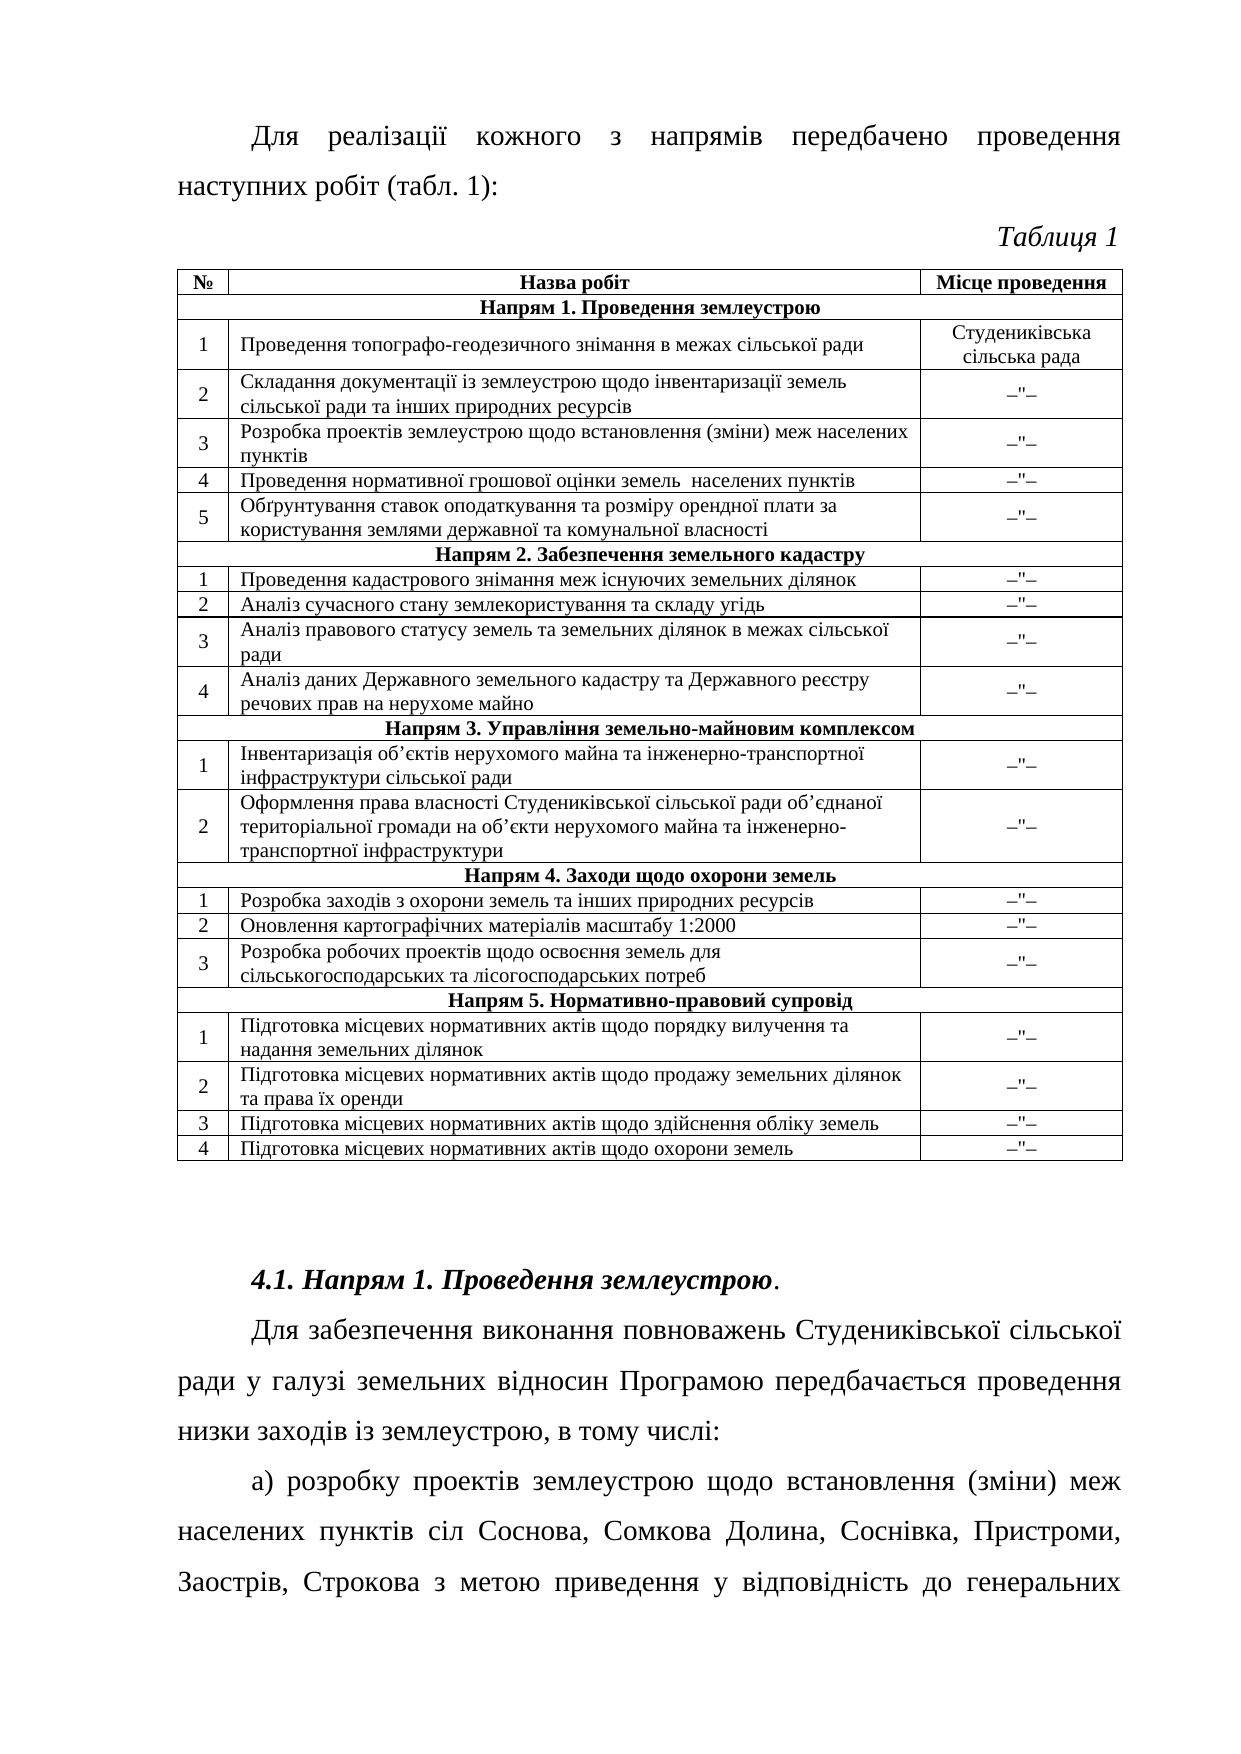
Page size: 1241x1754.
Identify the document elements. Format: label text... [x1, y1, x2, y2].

table_cell –"– [921, 1013, 1122, 1061]
table_cell Напрям 4. Заходи щодо охорони земель [178, 863, 1122, 887]
table_cell –"– [921, 888, 1122, 912]
table_header № [178, 270, 228, 294]
table_cell 4 [178, 468, 228, 492]
table_cell –"– [921, 914, 1122, 937]
table_cell 2 [178, 370, 228, 418]
table_cell 1 [178, 567, 228, 591]
table_cell 3 [178, 419, 228, 467]
table_cell –"– [921, 790, 1122, 862]
table_cell 4 [178, 667, 228, 715]
table_cell Обґрунтування ставок оподаткування та розміру орендної плати за користування землями державної та комунальної власності [229, 493, 920, 541]
table_cell –"– [921, 667, 1122, 715]
table_cell 1 [178, 741, 228, 789]
table_cell Проведення топографо-геодезичного знімання в межах сільської ради [229, 320, 920, 368]
table_cell Аналіз сучасного стану землекористування та складу угідь [229, 592, 920, 616]
table_cell 1 [178, 888, 228, 912]
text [177, 1463, 1122, 1597]
table_cell Підготовка місцевих нормативних актів щодо здійснення обліку земель [229, 1111, 920, 1135]
table_cell –"– [921, 618, 1122, 666]
table_cell –"– [921, 419, 1122, 467]
table_cell Розробка проектів землеустрою щодо встановлення (зміни) меж населених пунктів [229, 419, 920, 467]
table_cell 2 [178, 914, 228, 937]
table_cell –"– [921, 493, 1122, 541]
table_cell –"– [921, 468, 1122, 492]
table_header Місце проведення [921, 270, 1122, 294]
table_cell Інвентаризація об’єктів нерухомого майна та інженерно-транспортної інфраструктури сільської ради [229, 741, 920, 789]
table_cell –"– [921, 1136, 1122, 1160]
table_cell Розробка заходів з охорони земель та інших природних ресурсів [229, 888, 920, 912]
table_cell 1 [178, 1013, 228, 1061]
table_cell 3 [178, 618, 228, 666]
table_cell Студениківська сільська рада [921, 320, 1122, 368]
table_cell 3 [178, 939, 228, 987]
table_cell 5 [178, 493, 228, 541]
table_cell Розробка робочих проектів щодо освоєння земель для сільськогосподарських та лісогосподарських потреб [229, 939, 920, 987]
table_cell Напрям 5. Нормативно-правовий супровід [178, 988, 1122, 1012]
table_cell –"– [921, 741, 1122, 789]
table_cell Напрям 2. Забезпечення земельного кадастру [178, 542, 1122, 566]
table_cell –"– [921, 939, 1122, 987]
table_cell 2 [178, 592, 228, 616]
table_cell Напрям 3. Управління земельно-майновим комплексом [178, 716, 1122, 740]
table_cell Проведення кадастрового знімання меж існуючих земельних ділянок [229, 567, 920, 591]
table_cell Оновлення картографічних матеріалів масштабу 1:2000 [229, 914, 920, 937]
table_cell Проведення нормативної грошової оцінки земель населених пунктів [229, 468, 920, 492]
table_cell Складання документації із землеустрою щодо інвентаризації земель сільської ради та інших природних ресурсів [229, 370, 920, 418]
text Таблиця 1 [177, 219, 1122, 252]
table_cell Підготовка місцевих нормативних актів щодо порядку вилучення та надання земельних ділянок [229, 1013, 920, 1061]
table_header Назва робіт [229, 270, 920, 294]
table_cell –"– [921, 567, 1122, 591]
table_cell –"– [921, 370, 1122, 418]
table_cell Оформлення права власності Студениківської сільської ради об’єднаної територіальної громади на об’єкти нерухомого майна та інженерно-транспортної інфраструктури [229, 790, 920, 862]
table_cell –"– [921, 1111, 1122, 1135]
text Для реалізації кожного з напрямів передбачено проведення наступних робіт (табл. 1): [177, 118, 1122, 202]
table_cell 4 [178, 1136, 228, 1160]
table_cell 3 [178, 1111, 228, 1135]
table_cell Підготовка місцевих нормативних актів щодо продажу земельних ділянок та права їх оренди [229, 1062, 920, 1110]
text Для забезпечення виконання повноважень Студениківської сільської ради у галузі земельних відносин Програмою передбачається проведення низки заходів із землеустрою, в тому числі: [177, 1312, 1122, 1446]
table_cell 1 [178, 320, 228, 368]
table_cell Підготовка місцевих нормативних актів щодо охорони земель [229, 1136, 920, 1160]
table_cell Аналіз правового статусу земель та земельних ділянок в межах сільської ради [229, 618, 920, 666]
table_cell Аналіз даних Державного земельного кадастру та Державного реєстру речових прав на нерухоме майно [229, 667, 920, 715]
table_cell –"– [921, 1062, 1122, 1110]
table_cell –"– [921, 592, 1122, 616]
table_cell 2 [178, 1062, 228, 1110]
table_cell Напрям 1. Проведення землеустрою [178, 295, 1122, 319]
table_cell 2 [178, 790, 228, 862]
text 4.1. Напрям 1. Проведення землеустрою. [177, 1262, 1122, 1296]
